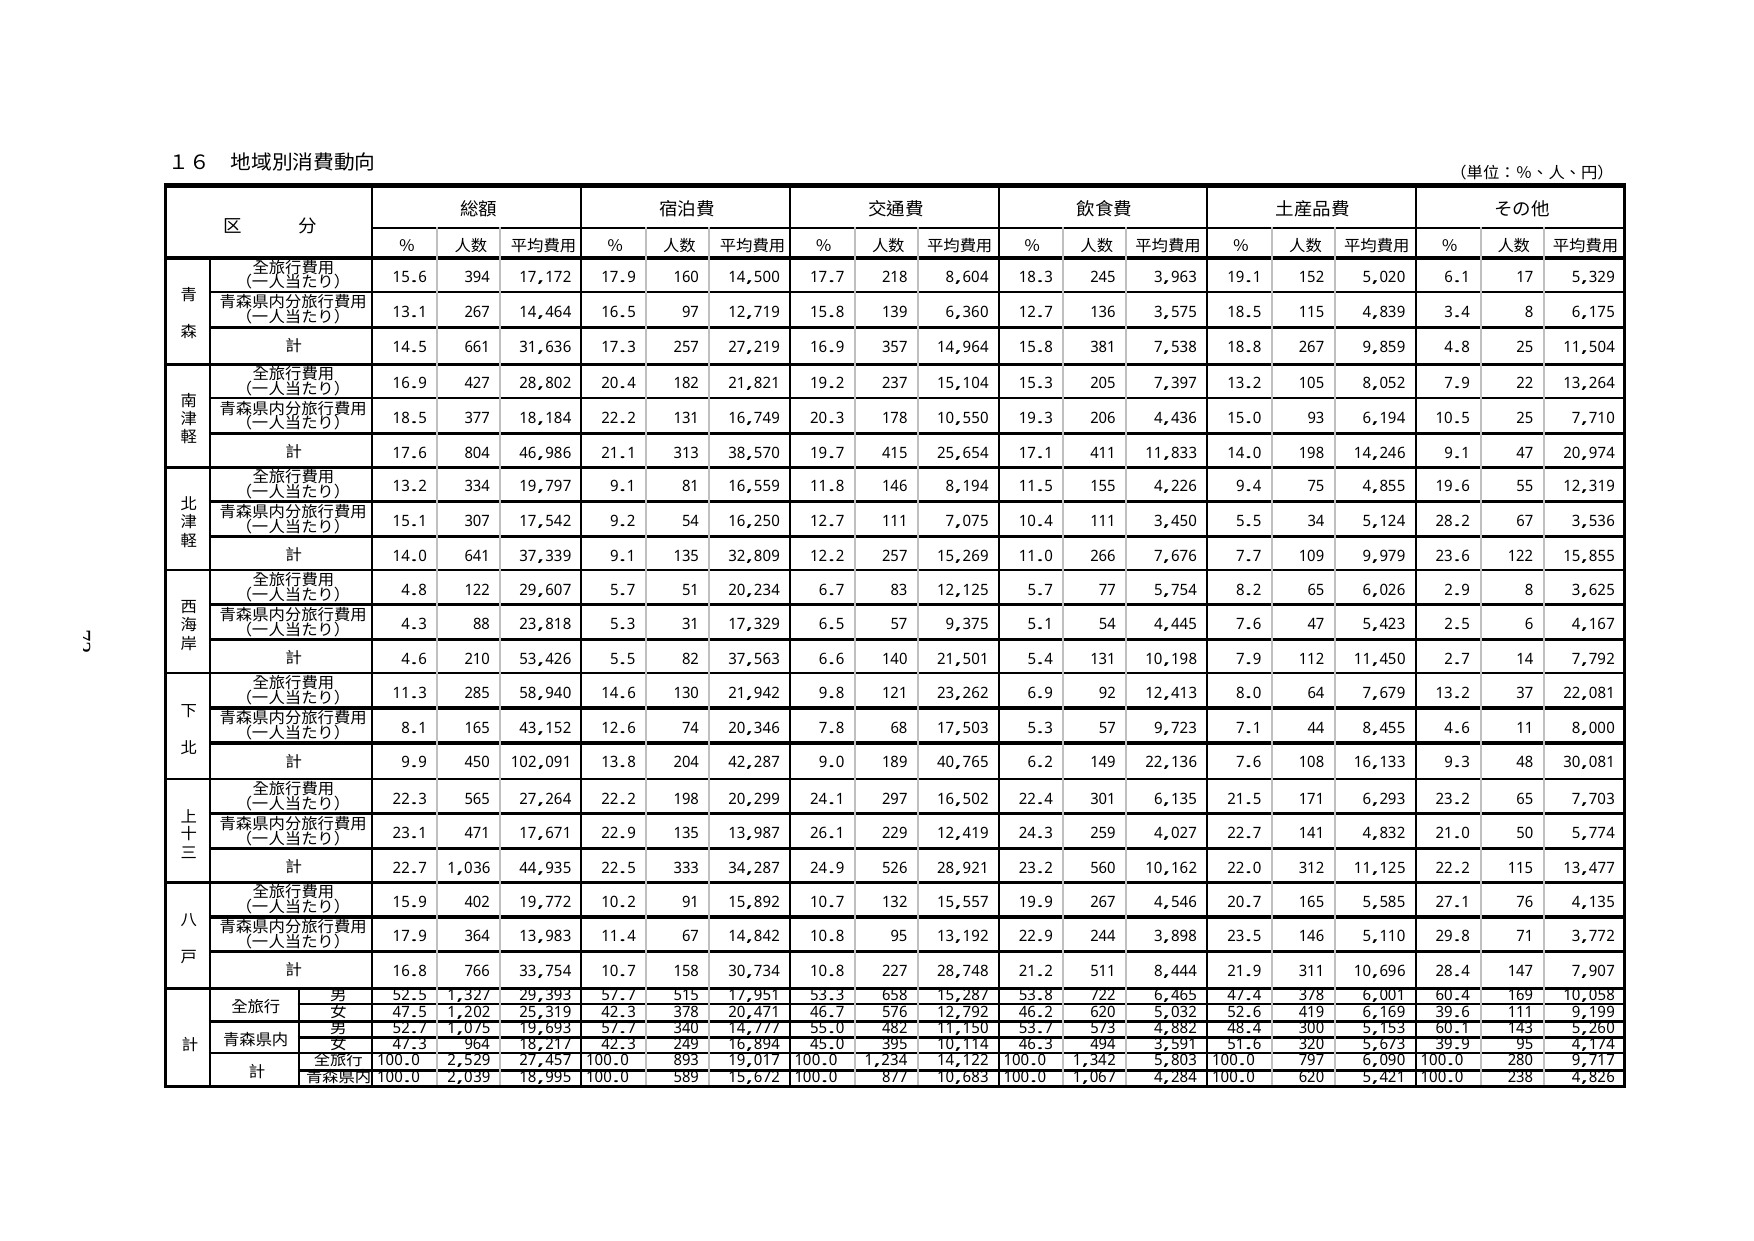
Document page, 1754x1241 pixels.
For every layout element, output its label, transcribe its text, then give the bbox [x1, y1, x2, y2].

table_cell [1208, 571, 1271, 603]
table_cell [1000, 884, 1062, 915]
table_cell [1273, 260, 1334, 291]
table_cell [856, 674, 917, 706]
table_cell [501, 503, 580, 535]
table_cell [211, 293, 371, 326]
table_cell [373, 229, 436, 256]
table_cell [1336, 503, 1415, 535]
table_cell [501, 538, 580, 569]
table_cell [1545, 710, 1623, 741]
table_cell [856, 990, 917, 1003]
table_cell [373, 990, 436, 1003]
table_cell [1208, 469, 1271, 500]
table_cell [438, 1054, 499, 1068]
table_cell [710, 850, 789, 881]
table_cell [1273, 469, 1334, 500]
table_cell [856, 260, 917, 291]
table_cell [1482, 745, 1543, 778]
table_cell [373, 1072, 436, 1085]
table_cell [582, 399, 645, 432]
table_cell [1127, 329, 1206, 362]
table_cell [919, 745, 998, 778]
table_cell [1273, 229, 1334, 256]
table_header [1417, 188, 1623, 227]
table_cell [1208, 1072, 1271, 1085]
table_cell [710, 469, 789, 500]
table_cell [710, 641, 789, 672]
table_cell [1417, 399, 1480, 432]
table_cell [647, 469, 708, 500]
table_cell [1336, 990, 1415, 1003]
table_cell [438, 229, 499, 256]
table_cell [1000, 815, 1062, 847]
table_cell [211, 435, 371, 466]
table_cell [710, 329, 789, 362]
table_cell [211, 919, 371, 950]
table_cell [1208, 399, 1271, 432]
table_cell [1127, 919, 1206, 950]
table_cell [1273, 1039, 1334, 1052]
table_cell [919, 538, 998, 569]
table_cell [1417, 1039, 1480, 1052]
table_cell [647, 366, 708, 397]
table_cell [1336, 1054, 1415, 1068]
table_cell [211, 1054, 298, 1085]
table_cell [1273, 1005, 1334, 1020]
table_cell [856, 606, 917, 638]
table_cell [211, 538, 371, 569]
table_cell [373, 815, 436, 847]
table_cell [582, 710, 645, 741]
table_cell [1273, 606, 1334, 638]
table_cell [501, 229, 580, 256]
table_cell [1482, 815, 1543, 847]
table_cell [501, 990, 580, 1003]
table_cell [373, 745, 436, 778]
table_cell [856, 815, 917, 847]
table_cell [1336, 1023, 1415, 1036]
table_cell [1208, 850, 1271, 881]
text １６ 地域別消費動向 [168, 149, 378, 176]
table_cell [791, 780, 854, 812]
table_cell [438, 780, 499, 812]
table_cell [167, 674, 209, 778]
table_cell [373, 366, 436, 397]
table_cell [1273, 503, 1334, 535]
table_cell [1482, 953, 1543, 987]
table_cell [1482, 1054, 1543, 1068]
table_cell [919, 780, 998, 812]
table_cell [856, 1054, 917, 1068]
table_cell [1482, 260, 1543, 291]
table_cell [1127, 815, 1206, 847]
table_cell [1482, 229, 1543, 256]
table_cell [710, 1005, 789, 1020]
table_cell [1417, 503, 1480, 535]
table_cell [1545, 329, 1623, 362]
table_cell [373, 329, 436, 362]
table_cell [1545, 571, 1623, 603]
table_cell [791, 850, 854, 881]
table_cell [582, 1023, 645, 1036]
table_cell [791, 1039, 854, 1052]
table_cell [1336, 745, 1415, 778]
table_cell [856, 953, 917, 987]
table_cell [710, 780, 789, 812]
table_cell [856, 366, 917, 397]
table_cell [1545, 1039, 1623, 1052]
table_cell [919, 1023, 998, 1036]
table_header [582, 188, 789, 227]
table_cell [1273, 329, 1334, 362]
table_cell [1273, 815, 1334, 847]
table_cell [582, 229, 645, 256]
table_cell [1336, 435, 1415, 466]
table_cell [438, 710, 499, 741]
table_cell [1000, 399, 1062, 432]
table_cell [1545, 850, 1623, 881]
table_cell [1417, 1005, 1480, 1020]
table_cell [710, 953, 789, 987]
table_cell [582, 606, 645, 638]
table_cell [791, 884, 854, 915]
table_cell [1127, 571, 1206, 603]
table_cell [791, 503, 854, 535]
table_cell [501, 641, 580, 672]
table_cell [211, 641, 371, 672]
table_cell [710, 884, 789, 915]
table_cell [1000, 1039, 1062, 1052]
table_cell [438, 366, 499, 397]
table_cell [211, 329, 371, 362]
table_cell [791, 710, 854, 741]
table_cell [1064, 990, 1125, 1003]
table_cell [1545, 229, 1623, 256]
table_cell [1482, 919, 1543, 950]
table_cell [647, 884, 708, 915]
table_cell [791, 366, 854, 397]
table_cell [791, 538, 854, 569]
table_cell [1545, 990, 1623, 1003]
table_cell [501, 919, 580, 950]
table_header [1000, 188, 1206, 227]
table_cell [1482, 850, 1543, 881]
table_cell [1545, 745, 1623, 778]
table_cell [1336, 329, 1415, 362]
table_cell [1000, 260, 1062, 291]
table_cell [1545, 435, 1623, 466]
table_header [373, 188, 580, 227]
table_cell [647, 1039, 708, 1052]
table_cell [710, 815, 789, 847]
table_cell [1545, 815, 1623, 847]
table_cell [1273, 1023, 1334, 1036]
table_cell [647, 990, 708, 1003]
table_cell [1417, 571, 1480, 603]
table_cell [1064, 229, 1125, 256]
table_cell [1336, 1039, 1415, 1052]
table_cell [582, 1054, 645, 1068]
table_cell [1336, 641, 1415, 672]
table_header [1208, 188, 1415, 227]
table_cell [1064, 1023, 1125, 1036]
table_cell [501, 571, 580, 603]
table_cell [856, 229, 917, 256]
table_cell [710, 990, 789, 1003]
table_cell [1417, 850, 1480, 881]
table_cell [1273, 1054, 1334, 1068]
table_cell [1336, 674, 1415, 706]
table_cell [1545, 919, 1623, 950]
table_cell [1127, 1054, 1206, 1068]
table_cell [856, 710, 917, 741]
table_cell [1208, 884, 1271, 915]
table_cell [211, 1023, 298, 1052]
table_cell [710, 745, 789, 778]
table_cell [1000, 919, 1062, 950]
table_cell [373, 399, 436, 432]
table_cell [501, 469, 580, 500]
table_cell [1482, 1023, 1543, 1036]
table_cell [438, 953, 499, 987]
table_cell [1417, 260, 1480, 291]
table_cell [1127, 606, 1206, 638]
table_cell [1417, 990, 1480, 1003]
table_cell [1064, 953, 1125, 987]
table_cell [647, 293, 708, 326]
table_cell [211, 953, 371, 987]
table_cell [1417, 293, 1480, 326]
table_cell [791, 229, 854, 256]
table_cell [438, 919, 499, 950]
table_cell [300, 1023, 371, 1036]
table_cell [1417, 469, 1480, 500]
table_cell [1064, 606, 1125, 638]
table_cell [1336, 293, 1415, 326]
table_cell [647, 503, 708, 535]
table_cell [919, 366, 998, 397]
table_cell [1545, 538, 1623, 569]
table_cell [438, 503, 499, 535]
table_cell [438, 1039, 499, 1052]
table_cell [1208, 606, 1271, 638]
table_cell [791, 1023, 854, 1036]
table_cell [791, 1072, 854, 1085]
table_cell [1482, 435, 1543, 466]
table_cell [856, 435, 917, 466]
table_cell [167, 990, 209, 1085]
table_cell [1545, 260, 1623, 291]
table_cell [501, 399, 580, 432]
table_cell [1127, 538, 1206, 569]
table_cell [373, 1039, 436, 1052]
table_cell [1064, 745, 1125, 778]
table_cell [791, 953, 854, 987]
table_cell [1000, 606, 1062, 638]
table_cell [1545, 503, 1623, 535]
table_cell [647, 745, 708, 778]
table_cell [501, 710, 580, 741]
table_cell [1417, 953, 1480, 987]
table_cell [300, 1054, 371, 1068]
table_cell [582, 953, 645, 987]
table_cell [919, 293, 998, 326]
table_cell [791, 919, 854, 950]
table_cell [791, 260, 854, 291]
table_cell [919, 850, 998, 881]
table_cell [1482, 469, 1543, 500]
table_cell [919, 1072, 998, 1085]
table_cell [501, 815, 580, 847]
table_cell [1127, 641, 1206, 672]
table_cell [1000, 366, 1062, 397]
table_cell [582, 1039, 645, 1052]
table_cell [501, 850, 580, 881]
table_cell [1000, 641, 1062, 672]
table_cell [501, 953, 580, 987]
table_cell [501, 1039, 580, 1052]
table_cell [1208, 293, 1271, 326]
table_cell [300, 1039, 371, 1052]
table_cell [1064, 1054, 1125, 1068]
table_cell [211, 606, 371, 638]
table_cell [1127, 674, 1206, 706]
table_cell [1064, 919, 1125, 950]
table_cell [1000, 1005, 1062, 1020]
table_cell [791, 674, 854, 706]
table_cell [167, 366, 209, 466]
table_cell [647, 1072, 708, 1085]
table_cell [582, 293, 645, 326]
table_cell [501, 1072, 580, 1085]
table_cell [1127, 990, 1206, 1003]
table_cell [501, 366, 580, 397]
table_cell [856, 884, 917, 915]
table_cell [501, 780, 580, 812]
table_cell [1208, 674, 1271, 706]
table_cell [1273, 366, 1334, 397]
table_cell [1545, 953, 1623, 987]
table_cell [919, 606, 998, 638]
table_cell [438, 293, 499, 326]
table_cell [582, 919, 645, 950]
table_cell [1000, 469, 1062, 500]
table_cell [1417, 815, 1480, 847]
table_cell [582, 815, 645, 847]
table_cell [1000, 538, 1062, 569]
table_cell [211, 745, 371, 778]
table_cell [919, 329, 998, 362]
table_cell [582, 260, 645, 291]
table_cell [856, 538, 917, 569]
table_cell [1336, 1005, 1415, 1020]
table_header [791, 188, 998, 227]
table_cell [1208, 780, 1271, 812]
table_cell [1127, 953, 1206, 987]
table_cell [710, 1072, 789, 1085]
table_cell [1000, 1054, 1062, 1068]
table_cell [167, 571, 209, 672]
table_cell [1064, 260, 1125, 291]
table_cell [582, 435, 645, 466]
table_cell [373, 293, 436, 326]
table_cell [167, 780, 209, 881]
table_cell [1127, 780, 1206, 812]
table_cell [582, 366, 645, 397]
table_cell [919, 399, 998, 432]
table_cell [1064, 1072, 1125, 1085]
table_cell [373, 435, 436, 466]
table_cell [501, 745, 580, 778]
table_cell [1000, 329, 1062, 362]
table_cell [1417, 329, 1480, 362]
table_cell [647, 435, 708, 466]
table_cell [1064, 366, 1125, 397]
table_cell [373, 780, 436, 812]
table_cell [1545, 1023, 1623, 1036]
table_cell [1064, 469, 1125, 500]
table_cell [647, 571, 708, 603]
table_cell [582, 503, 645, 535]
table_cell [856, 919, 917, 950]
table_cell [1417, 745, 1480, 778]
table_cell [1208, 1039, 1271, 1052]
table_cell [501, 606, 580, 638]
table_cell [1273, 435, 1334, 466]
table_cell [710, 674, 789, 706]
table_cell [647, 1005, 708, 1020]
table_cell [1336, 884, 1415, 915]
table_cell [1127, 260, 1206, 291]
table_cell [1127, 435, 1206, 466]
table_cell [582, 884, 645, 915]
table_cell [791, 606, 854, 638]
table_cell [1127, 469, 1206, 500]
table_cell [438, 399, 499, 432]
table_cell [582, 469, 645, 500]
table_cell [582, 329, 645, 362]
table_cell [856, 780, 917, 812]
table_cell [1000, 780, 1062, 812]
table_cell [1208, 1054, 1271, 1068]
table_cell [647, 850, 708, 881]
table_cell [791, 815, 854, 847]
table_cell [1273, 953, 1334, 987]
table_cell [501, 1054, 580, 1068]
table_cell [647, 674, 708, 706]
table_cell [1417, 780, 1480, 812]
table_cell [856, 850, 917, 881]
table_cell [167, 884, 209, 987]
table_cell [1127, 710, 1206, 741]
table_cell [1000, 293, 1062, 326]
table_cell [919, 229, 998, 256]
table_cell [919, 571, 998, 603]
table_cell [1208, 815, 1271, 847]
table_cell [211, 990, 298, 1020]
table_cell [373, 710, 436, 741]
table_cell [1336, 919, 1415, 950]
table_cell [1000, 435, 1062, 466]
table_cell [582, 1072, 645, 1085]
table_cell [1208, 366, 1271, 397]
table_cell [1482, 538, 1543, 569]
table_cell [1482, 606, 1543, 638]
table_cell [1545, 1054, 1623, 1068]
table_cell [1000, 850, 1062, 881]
text （単位：％、人、円） [1450, 162, 1675, 183]
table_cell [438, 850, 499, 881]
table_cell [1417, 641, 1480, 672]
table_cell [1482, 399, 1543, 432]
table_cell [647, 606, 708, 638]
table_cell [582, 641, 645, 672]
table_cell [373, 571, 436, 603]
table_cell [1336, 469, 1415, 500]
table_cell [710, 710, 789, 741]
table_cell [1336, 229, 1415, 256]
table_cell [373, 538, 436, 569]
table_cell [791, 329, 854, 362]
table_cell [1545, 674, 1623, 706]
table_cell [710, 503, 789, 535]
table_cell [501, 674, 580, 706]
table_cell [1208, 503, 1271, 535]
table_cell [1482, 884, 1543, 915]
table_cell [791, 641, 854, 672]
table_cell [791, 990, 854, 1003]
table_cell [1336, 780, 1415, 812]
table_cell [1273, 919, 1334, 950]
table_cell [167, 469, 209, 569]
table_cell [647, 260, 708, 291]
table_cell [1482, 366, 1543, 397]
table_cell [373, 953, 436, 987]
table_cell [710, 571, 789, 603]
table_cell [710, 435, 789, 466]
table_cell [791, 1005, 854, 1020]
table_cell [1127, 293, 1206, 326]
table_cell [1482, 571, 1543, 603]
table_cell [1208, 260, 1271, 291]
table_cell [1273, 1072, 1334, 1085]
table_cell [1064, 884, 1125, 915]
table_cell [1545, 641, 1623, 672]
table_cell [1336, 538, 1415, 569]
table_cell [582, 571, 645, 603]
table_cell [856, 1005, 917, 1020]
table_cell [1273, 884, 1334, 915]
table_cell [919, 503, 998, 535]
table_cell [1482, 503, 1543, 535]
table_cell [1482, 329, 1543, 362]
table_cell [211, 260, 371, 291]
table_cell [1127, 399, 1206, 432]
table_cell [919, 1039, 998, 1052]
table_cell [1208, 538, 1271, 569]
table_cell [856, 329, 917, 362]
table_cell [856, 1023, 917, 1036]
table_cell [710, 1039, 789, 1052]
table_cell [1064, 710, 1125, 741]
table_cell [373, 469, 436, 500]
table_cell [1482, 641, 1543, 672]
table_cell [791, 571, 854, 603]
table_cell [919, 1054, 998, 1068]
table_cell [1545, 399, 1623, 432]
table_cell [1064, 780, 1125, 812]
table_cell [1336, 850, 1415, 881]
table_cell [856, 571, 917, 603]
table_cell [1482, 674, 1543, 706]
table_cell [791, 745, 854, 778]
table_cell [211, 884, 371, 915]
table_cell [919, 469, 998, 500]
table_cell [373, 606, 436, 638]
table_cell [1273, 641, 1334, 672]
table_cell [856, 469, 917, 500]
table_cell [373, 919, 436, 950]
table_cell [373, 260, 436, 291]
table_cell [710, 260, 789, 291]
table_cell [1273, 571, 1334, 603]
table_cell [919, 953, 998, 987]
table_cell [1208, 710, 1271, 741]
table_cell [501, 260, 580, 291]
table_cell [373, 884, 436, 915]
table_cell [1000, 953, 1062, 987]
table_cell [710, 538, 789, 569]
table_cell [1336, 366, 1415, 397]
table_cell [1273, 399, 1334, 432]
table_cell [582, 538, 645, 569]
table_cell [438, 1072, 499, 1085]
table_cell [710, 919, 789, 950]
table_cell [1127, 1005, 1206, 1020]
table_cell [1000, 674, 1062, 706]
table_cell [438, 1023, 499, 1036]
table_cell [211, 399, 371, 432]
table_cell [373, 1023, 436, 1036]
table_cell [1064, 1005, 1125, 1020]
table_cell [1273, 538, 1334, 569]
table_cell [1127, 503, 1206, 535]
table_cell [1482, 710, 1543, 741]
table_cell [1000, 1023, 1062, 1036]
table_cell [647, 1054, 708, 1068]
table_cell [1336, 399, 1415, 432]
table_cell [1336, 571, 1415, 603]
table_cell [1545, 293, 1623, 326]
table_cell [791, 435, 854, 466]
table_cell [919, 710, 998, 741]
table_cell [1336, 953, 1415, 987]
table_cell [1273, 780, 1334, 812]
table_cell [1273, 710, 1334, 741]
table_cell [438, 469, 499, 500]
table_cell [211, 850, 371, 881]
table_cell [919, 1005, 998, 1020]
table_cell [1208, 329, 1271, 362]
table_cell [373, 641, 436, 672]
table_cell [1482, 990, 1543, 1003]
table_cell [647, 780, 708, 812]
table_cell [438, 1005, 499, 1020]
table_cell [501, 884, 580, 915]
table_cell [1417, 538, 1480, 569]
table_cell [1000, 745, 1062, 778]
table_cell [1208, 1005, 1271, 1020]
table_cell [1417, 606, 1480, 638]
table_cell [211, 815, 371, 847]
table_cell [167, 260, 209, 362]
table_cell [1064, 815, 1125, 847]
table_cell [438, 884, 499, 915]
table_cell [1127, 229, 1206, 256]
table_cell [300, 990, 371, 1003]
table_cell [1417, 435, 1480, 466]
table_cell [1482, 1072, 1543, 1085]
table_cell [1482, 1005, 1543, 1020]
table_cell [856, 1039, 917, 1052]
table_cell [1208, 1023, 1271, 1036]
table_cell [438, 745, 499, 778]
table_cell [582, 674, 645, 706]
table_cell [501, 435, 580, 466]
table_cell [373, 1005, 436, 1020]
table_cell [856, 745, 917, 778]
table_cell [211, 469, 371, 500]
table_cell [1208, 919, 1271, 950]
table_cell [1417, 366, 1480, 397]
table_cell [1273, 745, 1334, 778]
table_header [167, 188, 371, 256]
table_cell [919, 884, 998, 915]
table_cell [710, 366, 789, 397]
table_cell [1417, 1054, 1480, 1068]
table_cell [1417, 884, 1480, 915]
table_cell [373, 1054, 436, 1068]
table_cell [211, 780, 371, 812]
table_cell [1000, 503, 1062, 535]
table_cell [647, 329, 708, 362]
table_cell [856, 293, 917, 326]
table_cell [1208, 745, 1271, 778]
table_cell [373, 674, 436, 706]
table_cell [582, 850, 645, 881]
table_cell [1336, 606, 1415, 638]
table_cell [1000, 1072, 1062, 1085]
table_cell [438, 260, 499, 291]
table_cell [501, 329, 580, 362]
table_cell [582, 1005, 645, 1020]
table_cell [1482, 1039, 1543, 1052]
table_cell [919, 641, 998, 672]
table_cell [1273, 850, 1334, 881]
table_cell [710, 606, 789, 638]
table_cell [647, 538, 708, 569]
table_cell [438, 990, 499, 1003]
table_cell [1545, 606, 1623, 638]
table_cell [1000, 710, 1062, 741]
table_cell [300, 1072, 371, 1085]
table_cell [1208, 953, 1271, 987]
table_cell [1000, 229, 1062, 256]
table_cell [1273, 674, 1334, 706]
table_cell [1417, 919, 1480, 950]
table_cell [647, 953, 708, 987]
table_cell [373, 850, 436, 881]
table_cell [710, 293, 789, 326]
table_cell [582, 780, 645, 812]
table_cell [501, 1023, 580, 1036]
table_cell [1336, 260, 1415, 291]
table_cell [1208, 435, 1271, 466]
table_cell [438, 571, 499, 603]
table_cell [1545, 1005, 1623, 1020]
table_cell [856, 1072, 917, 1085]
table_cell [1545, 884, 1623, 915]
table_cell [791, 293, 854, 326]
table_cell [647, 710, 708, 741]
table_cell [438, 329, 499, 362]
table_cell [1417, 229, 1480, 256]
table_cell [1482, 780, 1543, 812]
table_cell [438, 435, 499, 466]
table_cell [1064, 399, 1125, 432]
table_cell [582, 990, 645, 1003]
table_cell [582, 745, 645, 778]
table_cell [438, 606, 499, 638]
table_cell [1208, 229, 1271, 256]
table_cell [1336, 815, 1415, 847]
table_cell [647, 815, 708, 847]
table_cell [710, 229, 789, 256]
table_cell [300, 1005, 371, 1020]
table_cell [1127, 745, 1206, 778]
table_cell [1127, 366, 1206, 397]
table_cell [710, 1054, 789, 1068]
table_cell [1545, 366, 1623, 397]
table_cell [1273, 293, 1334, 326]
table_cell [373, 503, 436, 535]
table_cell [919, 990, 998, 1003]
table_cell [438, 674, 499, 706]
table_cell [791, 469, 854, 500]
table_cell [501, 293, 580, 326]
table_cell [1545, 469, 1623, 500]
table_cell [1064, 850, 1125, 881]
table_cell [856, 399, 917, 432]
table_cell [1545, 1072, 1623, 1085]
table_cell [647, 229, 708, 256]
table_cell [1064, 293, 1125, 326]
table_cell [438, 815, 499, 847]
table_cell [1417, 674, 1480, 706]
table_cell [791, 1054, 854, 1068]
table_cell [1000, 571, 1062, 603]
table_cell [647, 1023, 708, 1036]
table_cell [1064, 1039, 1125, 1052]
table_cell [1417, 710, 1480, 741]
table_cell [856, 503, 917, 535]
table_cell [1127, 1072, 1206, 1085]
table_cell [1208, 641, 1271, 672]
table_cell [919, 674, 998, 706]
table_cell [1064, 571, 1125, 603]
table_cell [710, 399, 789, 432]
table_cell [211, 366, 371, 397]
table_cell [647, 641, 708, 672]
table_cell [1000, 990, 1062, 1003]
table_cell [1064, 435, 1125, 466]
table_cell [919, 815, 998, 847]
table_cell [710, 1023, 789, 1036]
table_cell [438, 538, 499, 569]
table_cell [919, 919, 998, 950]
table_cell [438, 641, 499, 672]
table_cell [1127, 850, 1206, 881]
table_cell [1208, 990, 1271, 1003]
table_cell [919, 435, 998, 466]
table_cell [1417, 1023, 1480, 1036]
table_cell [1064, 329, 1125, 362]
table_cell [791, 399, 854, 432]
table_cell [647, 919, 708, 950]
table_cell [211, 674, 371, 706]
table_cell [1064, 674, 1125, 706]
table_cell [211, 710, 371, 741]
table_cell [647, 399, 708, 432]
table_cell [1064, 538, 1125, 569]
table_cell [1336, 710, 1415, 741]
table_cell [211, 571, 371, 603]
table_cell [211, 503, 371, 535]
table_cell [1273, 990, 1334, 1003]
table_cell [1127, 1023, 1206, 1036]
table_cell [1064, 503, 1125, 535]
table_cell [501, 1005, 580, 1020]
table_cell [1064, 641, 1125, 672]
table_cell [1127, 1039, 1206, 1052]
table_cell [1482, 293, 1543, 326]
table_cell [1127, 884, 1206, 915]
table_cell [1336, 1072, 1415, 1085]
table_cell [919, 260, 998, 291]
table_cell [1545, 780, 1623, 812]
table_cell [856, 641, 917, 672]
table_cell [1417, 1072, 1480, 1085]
